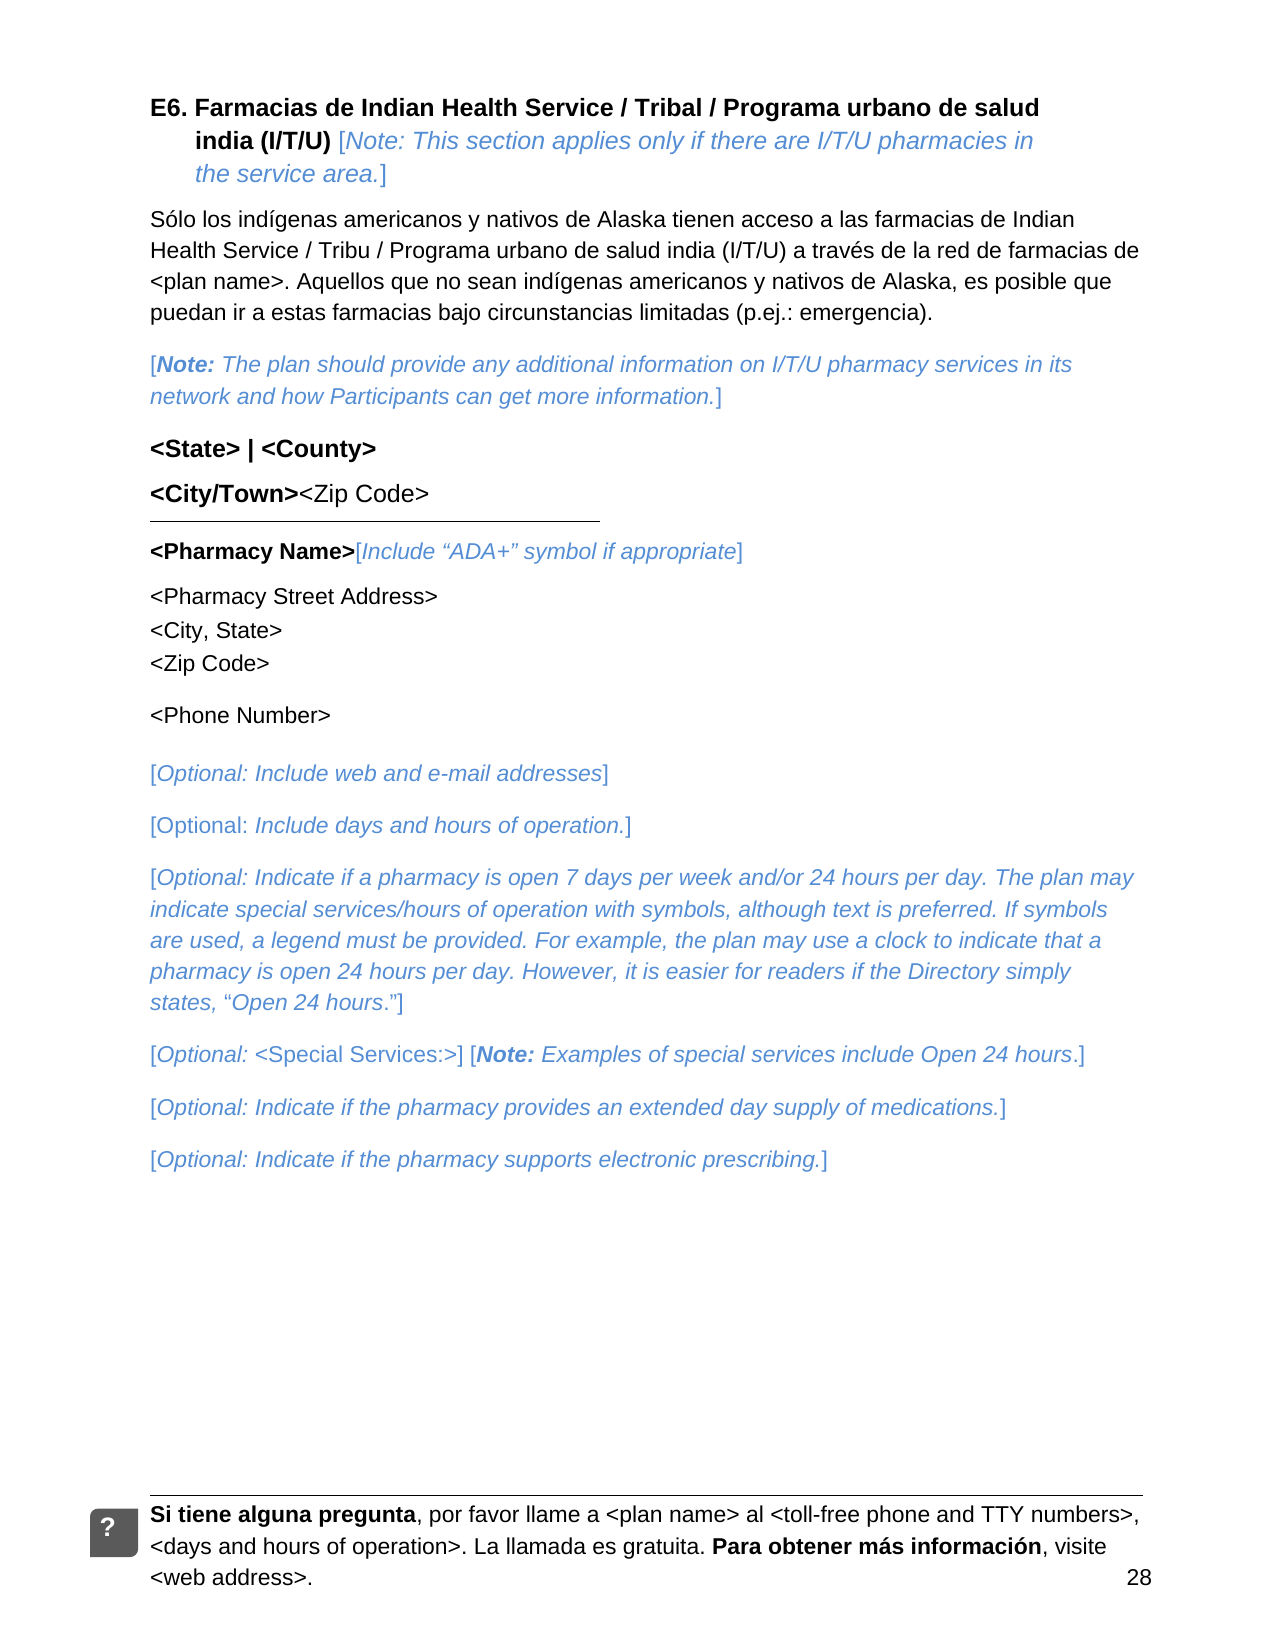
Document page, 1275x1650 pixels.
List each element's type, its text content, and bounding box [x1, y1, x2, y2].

text <Phone Number> [150, 697, 1143, 730]
text <State> | <County> [150, 431, 1143, 464]
text [Optional: Indicate if a pharmacy is open 7 days per week and/or 24 hours per day. The plan may indicate special services/hours of operation with symbols, although text is preferred. If symbols are used, a legend must be provided. For example, the plan may use a clock to indicate that a pharmacy is open 24 hours per day. However, it is easier for readers if the Directory simply states, “Open 24 hours.”] [150, 861, 1143, 1017]
subtitle E6. Farmacias de Indian Health Service / Tribal / Programa urbano de salud india (I/T/U) [Note: This section applies only if there are I/T/U pharmacies in the service area.] [150, 89, 1068, 189]
text [Optional: Include days and hours of operation.] [150, 809, 1143, 840]
text [Optional: Include web and e-mail addresses] [150, 757, 1143, 788]
text [Note: The plan should provide any additional information on I/T/U pharmacy services in its network and how Participants can get more information.] [150, 348, 1143, 410]
text [Optional: Indicate if the pharmacy supports electronic prescribing.] [150, 1142, 1143, 1173]
text [Optional: Indicate if the pharmacy provides an extended day supply of medications.] [150, 1090, 1143, 1121]
text Sólo los indígenas americanos y nativos de Alaska tienen acceso a las farmacias de Indian Health Service / Tribu / Programa urbano de salud india (I/T/U) a través de la red de farmacias de <plan name>. Aquellos que no sean indígenas americanos y nativos de Alaska, es posible que puedan ir a estas farmacias bajo circunstancias limitadas (p.ej.: emergencia). [150, 202, 1143, 327]
text <Pharmacy Name>[Include “ADA+” symbol if appropriate] [150, 534, 1143, 566]
text <Pharmacy Street Address> <City, State> <Zip Code> [150, 578, 1143, 678]
text [Optional: <Special Services:>] [Note: Examples of special services include Open 24 hours.] [150, 1038, 1143, 1069]
text <City/Town><Zip Code> [150, 477, 600, 521]
